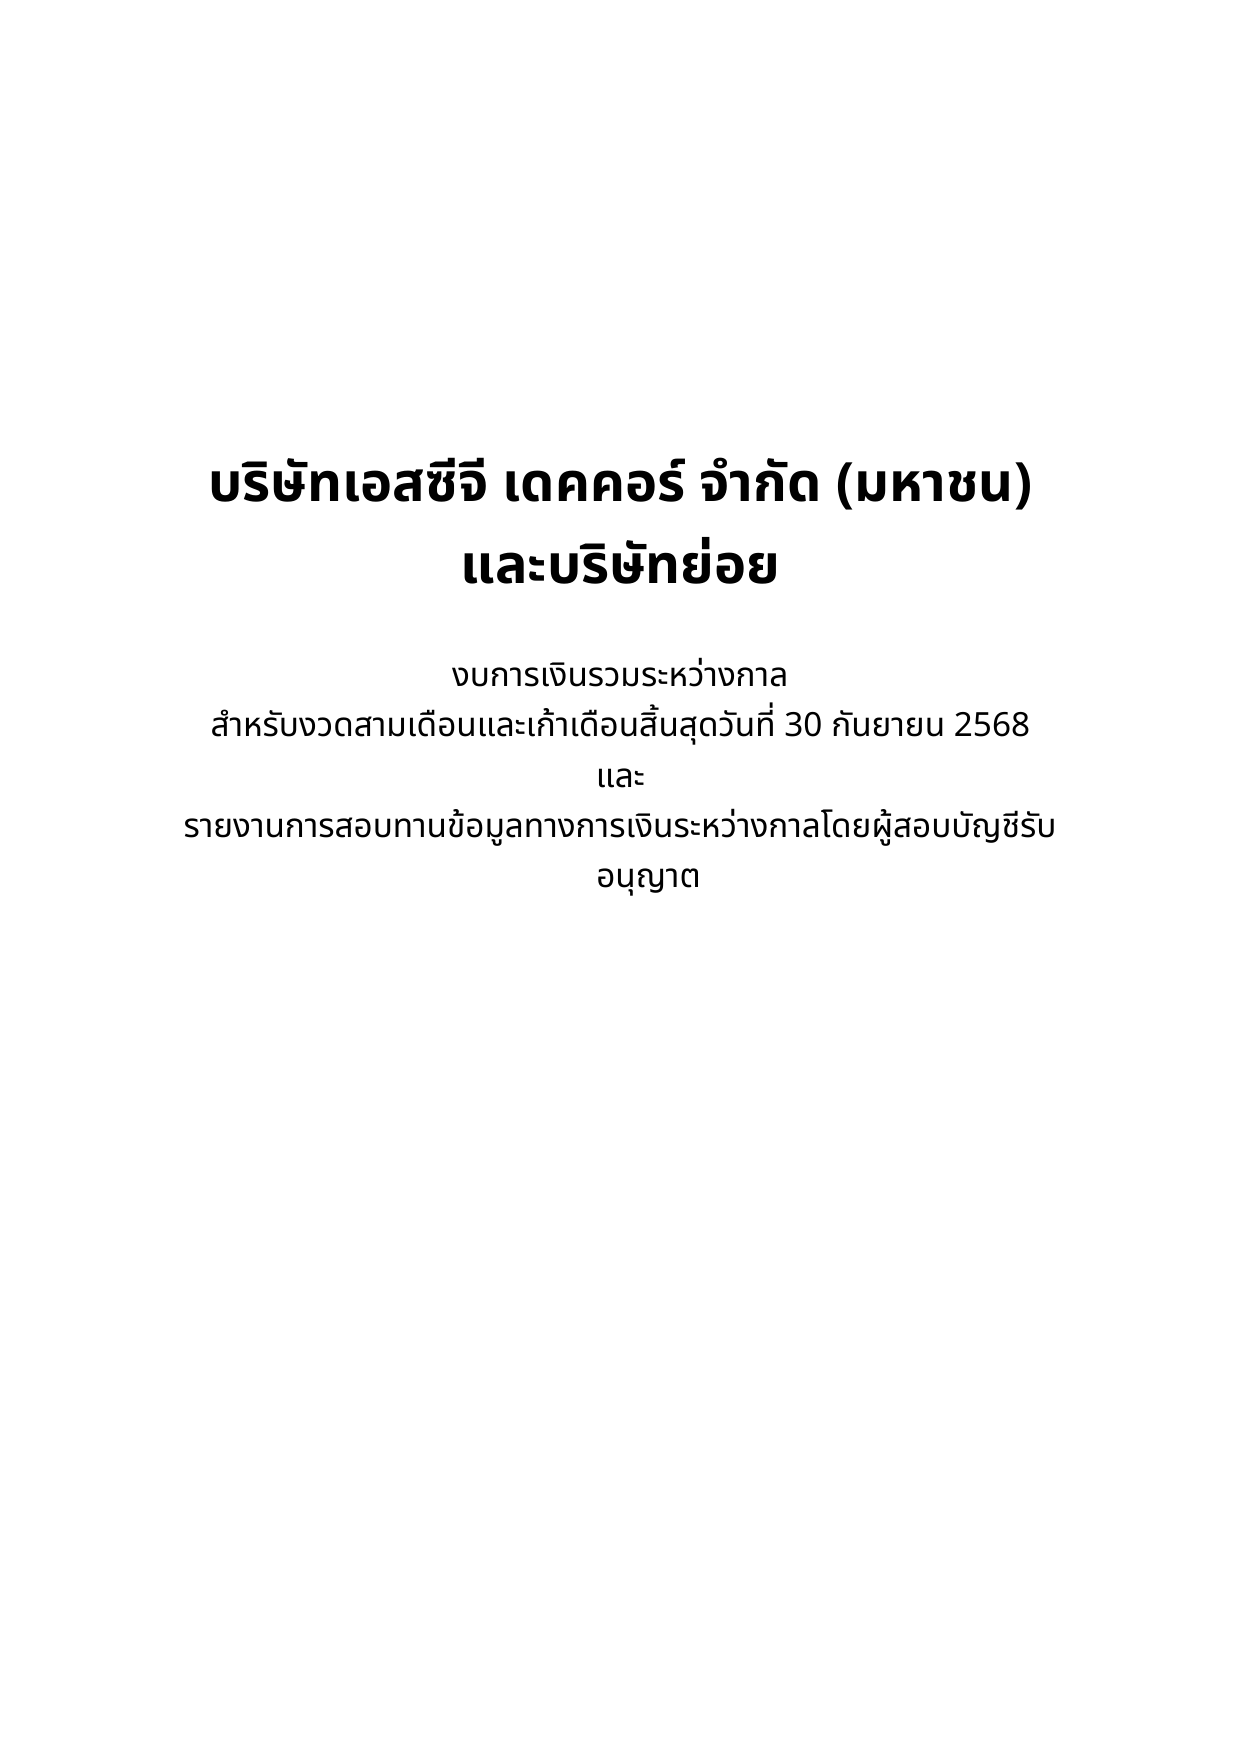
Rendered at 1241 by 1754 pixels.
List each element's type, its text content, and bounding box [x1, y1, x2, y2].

text และ [136, 752, 1104, 802]
text งบการเงินรวมระหว่างกาล [136, 651, 1104, 701]
text สำหรับงวดสามเดือนและเก้าเดือนสิ้นสุดวันที่ 30 กันยายน 2568 [136, 701, 1104, 752]
text บริษัทเอสซีจี เดคคอร์ จำกัด (มหาชน) [136, 444, 1104, 526]
subtitle รายงานการสอบทานข้อมูลทางการเงินระหว่างกาลโดยผู้สอบบัญชีรับอนุญาต [136, 802, 1104, 903]
text และบริษัทย่อย [136, 526, 1104, 608]
